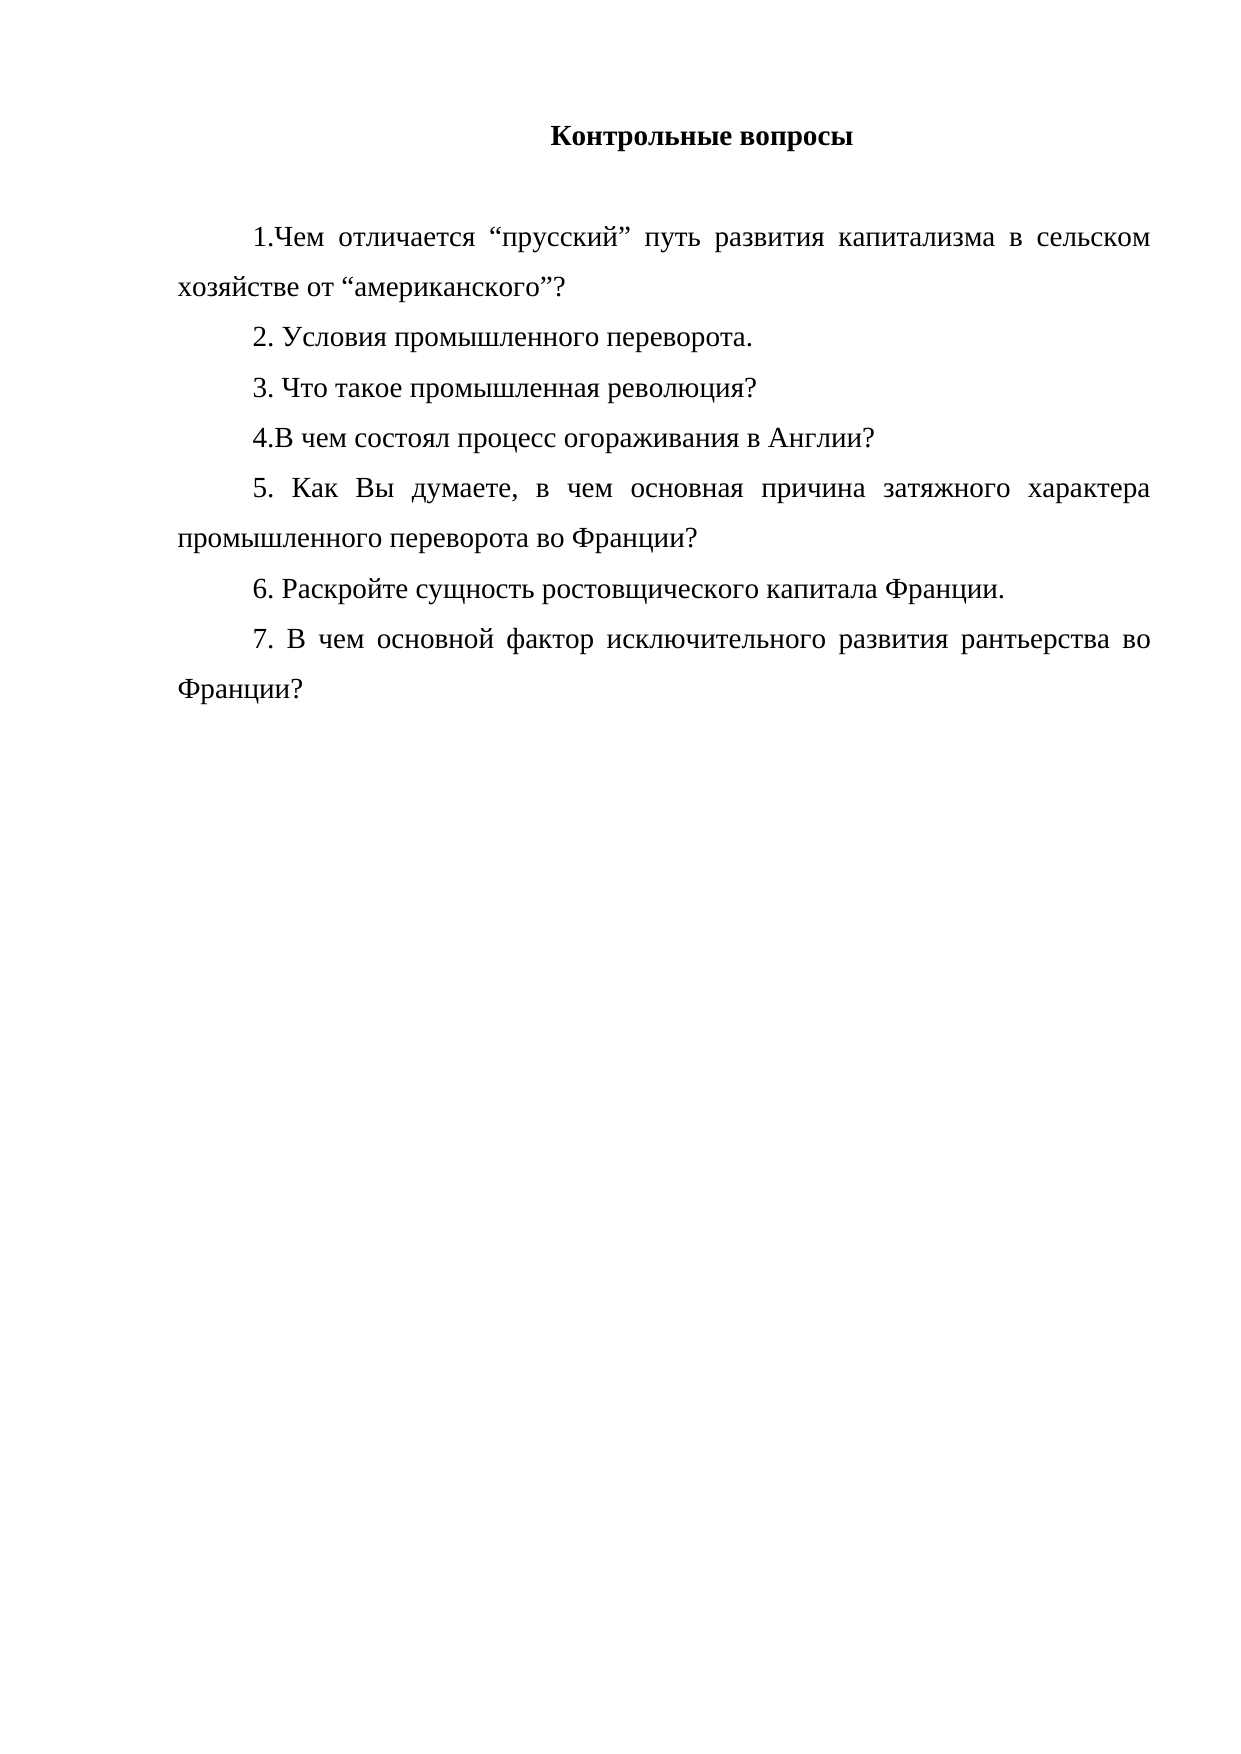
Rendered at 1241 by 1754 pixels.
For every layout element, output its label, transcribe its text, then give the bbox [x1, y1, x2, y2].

text 2. Условия промышленного переворота. [177, 319, 1152, 353]
subtitle Контрольные вопросы [177, 118, 1152, 152]
text 6. Раскройте сущность ростовщического капитала Франции. [177, 571, 1152, 604]
text 4.В чем состоял процесс огораживания в Англии? [177, 420, 1152, 453]
text 5. Как Вы думаете, в чем основная причина затяжного характера промышленного переворота во Франции? [177, 470, 1152, 554]
text 3. Что такое промышленная революция? [177, 370, 1152, 403]
text 1.Чем отличается “прусский” путь развития капитализма в сельском хозяйстве от “американского”? [177, 219, 1152, 303]
text 7. В чем основной фактор исключительного развития рантьерства во Франции? [177, 621, 1152, 705]
